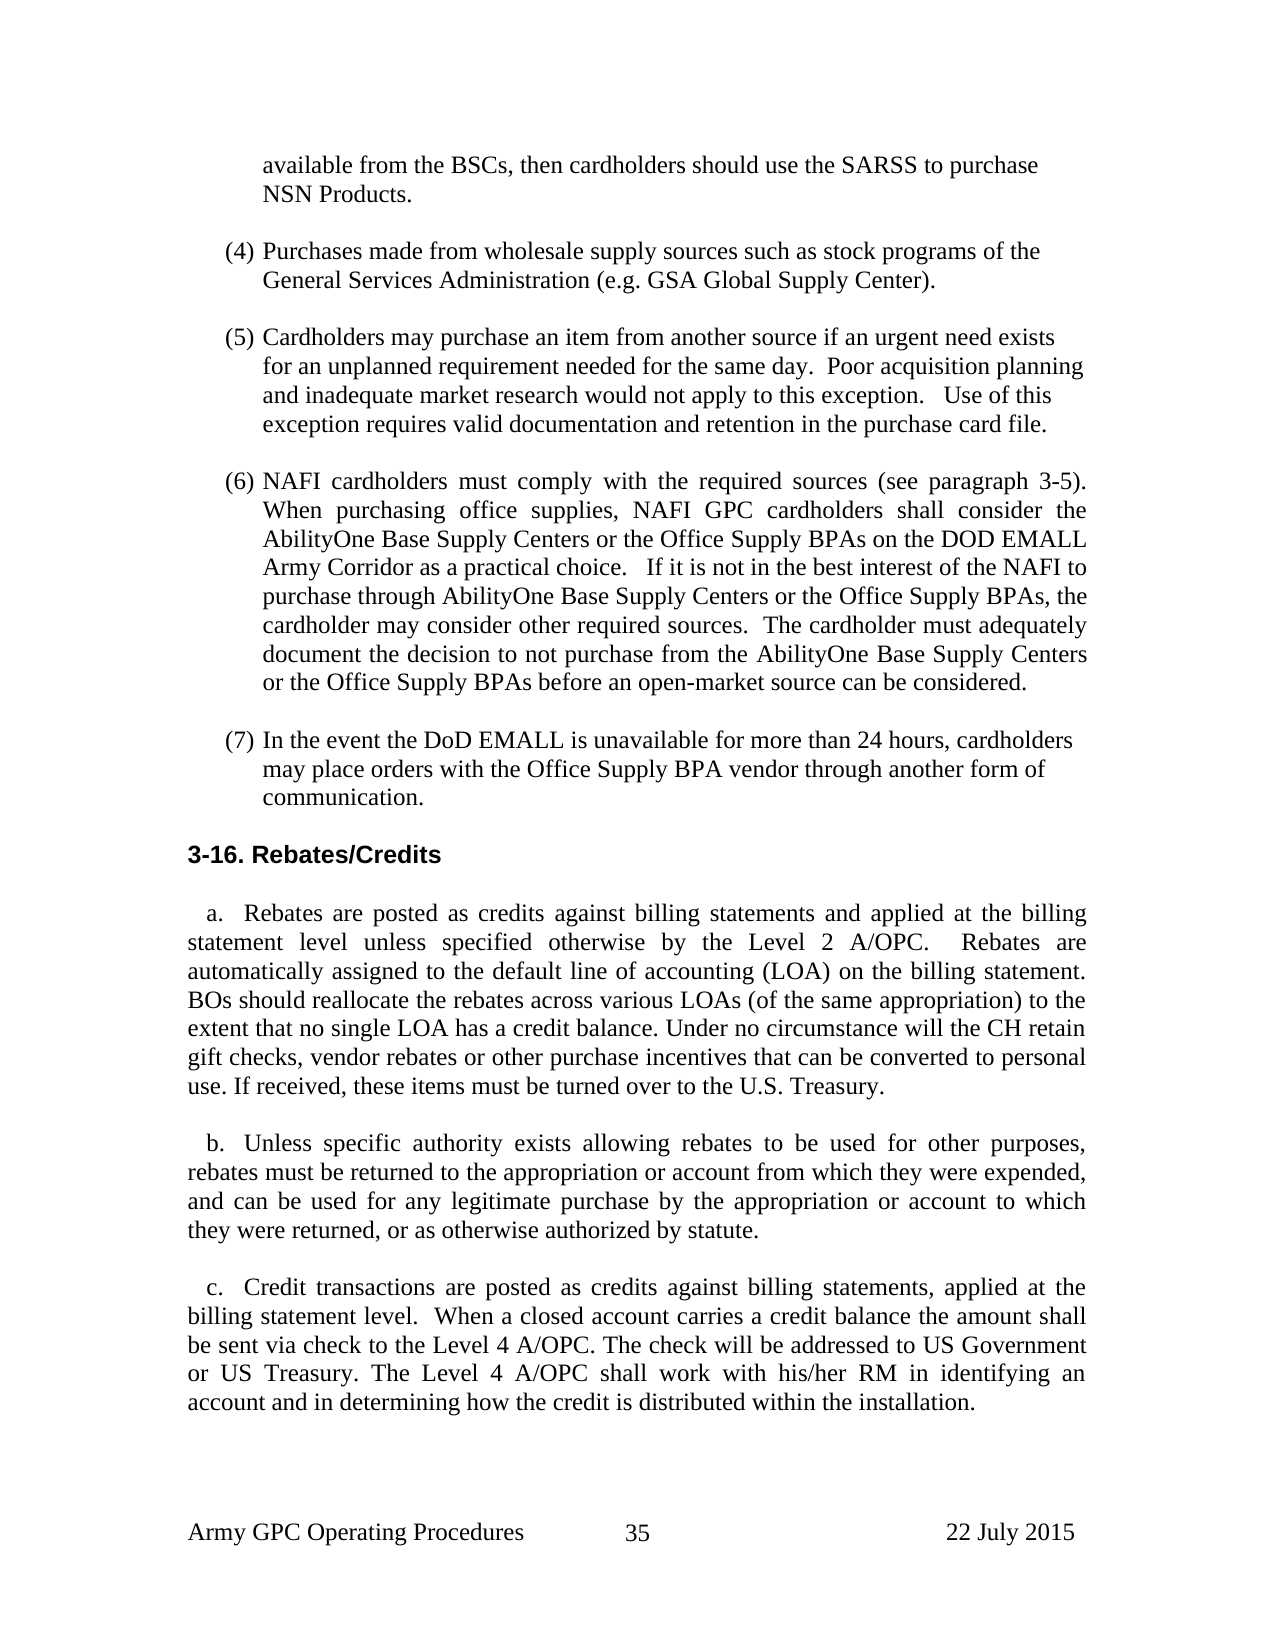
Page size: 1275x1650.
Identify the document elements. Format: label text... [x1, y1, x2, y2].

text (7) In the event the DoD EMALL is unavailable for more than 24 hours, cardholders may place orders with the Office Supply BPA vendor through another form of communication. [225, 725, 1087, 811]
text (5) Cardholders may purchase an item from another source if an urgent need exists for an unplanned requirement needed for the same day. Poor acquisition planning and inadequate market research would not apply to this exception. Use of this exception requires valid documentation and retention in the purchase card file. [225, 322, 1087, 437]
text c. Credit transactions are posted as credits against billing statements, applied at the billing statement level. When a closed account carries a credit balance the amount shall be sent via check to the Level 4 A/OPC. The check will be addressed to US Government or US Treasury. The Level 4 A/OPC shall work with his/her RM in identifying an account and in determining how the credit is distributed within the installation. [187, 1272, 1087, 1416]
text b. Unless specific authority exists allowing rebates to be used for other purposes, rebates must be returned to the appropriation or account from which they were expended, and can be used for any legitimate purchase by the appropriation or account to which they were returned, or as otherwise authorized by statute. [187, 1128, 1087, 1243]
text (6) NAFI cardholders must comply with the required sources (see paragraph 3-5). When purchasing office supplies, NAFI GPC cardholders shall consider the AbilityOne Base Supply Centers or the Office Supply BPAs on the DOD EMALL Army Corridor as a practical choice. If it is not in the best interest of the NAFI to purchase through AbilityOne Base Supply Centers or the Office Supply BPAs, the cardholder may consider other required sources. The cardholder must adequately document the decision to not purchase from the AbilityOne Base Supply Centers or the Office Supply BPAs before an open-market source can be considered. [225, 466, 1087, 696]
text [225, 150, 1087, 207]
text (4) Purchases made from wholesale supply sources such as stock programs of the General Services Administration (e.g. GSA Global Supply Center). [225, 236, 1087, 294]
text a. Rebates are posted as credits against billing statements and applied at the billing statement level unless specified otherwise by the Level 2 A/OPC. Rebates are automatically assigned to the default line of accounting (LOA) on the billing statement. BOs should reallocate the rebates across various LOAs (of the same appropriation) to the extent that no single LOA has a credit balance. Under no circumstance will the CH retain gift checks, vendor rebates or other purchase incentives that can be converted to personal use. If received, these items must be turned over to the U.S. Treasury. [187, 898, 1087, 1100]
text 3-16. Rebates/Credits [187, 840, 1087, 869]
